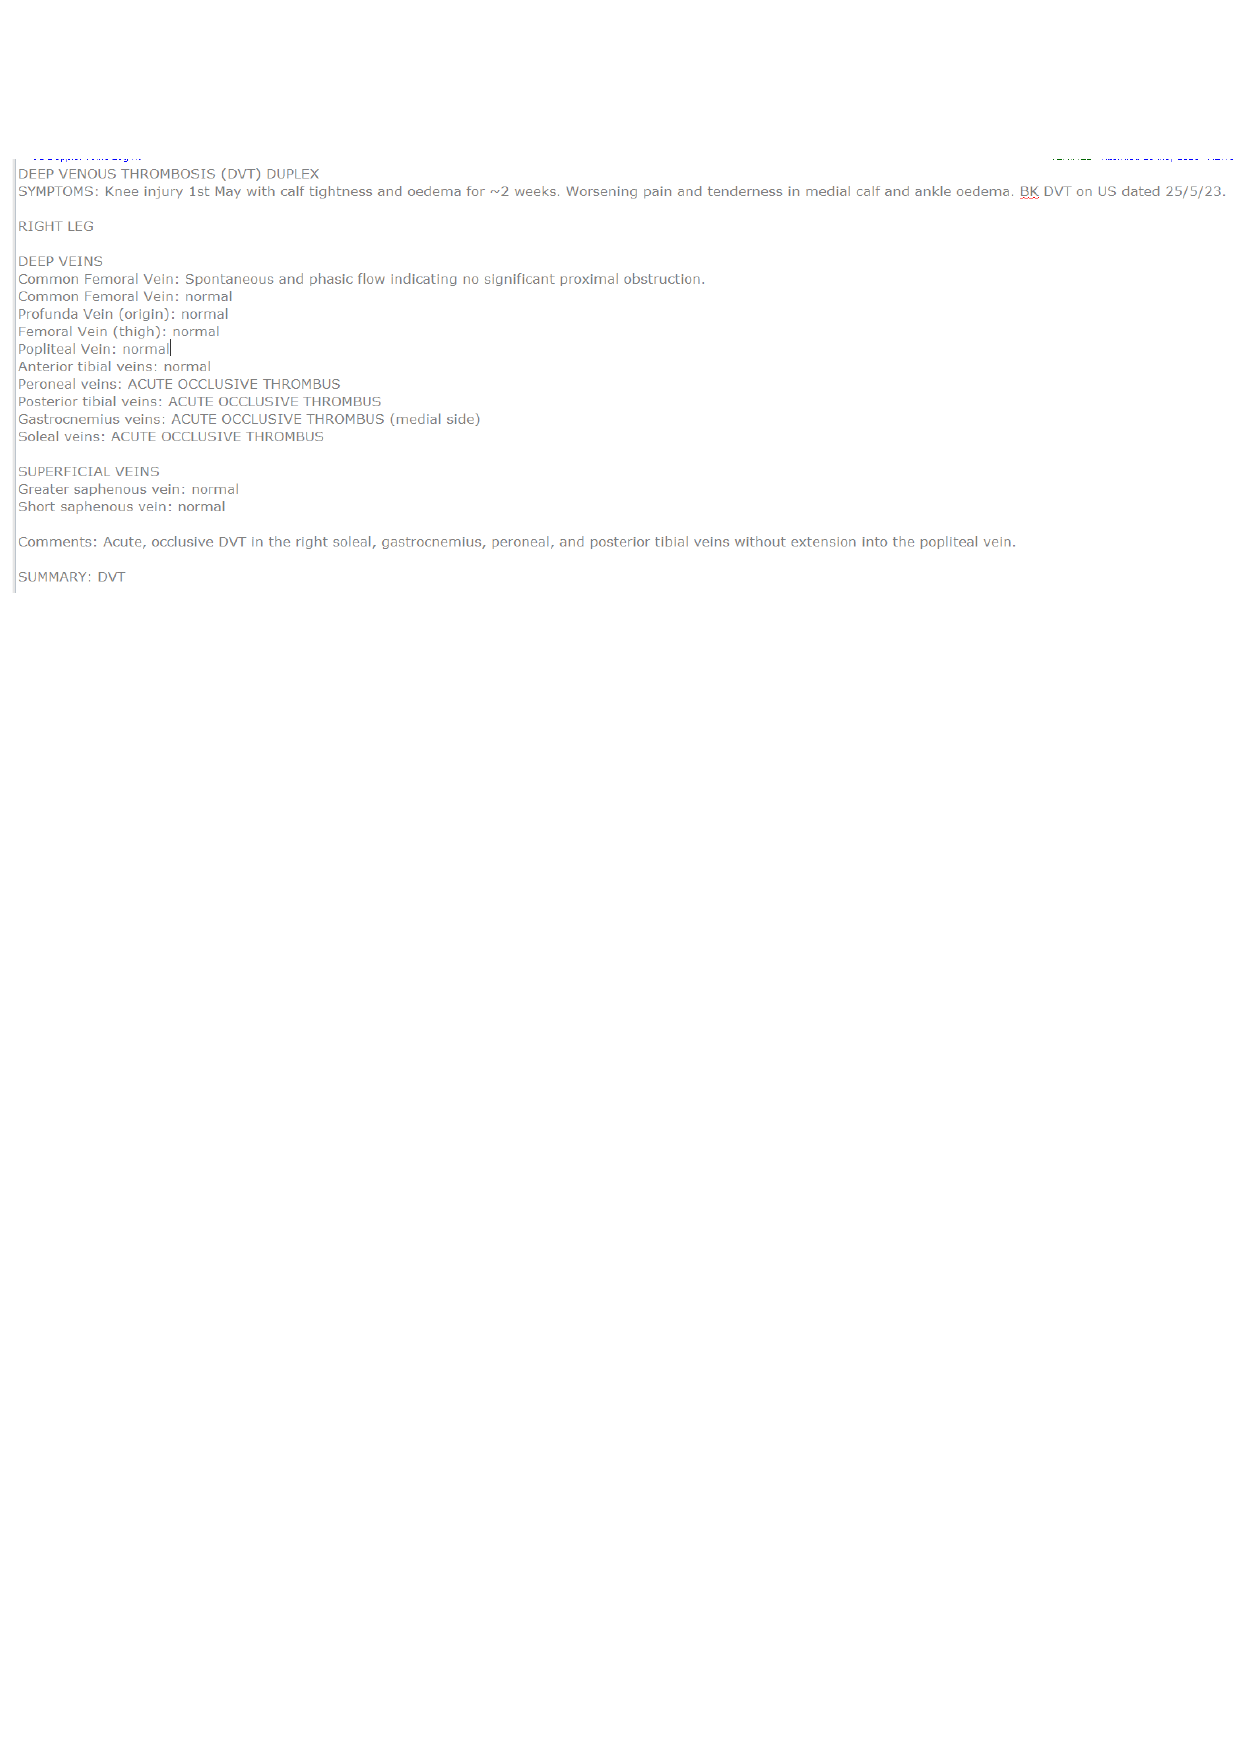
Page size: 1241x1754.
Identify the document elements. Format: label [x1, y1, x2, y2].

picture [12, 159, 1234, 593]
